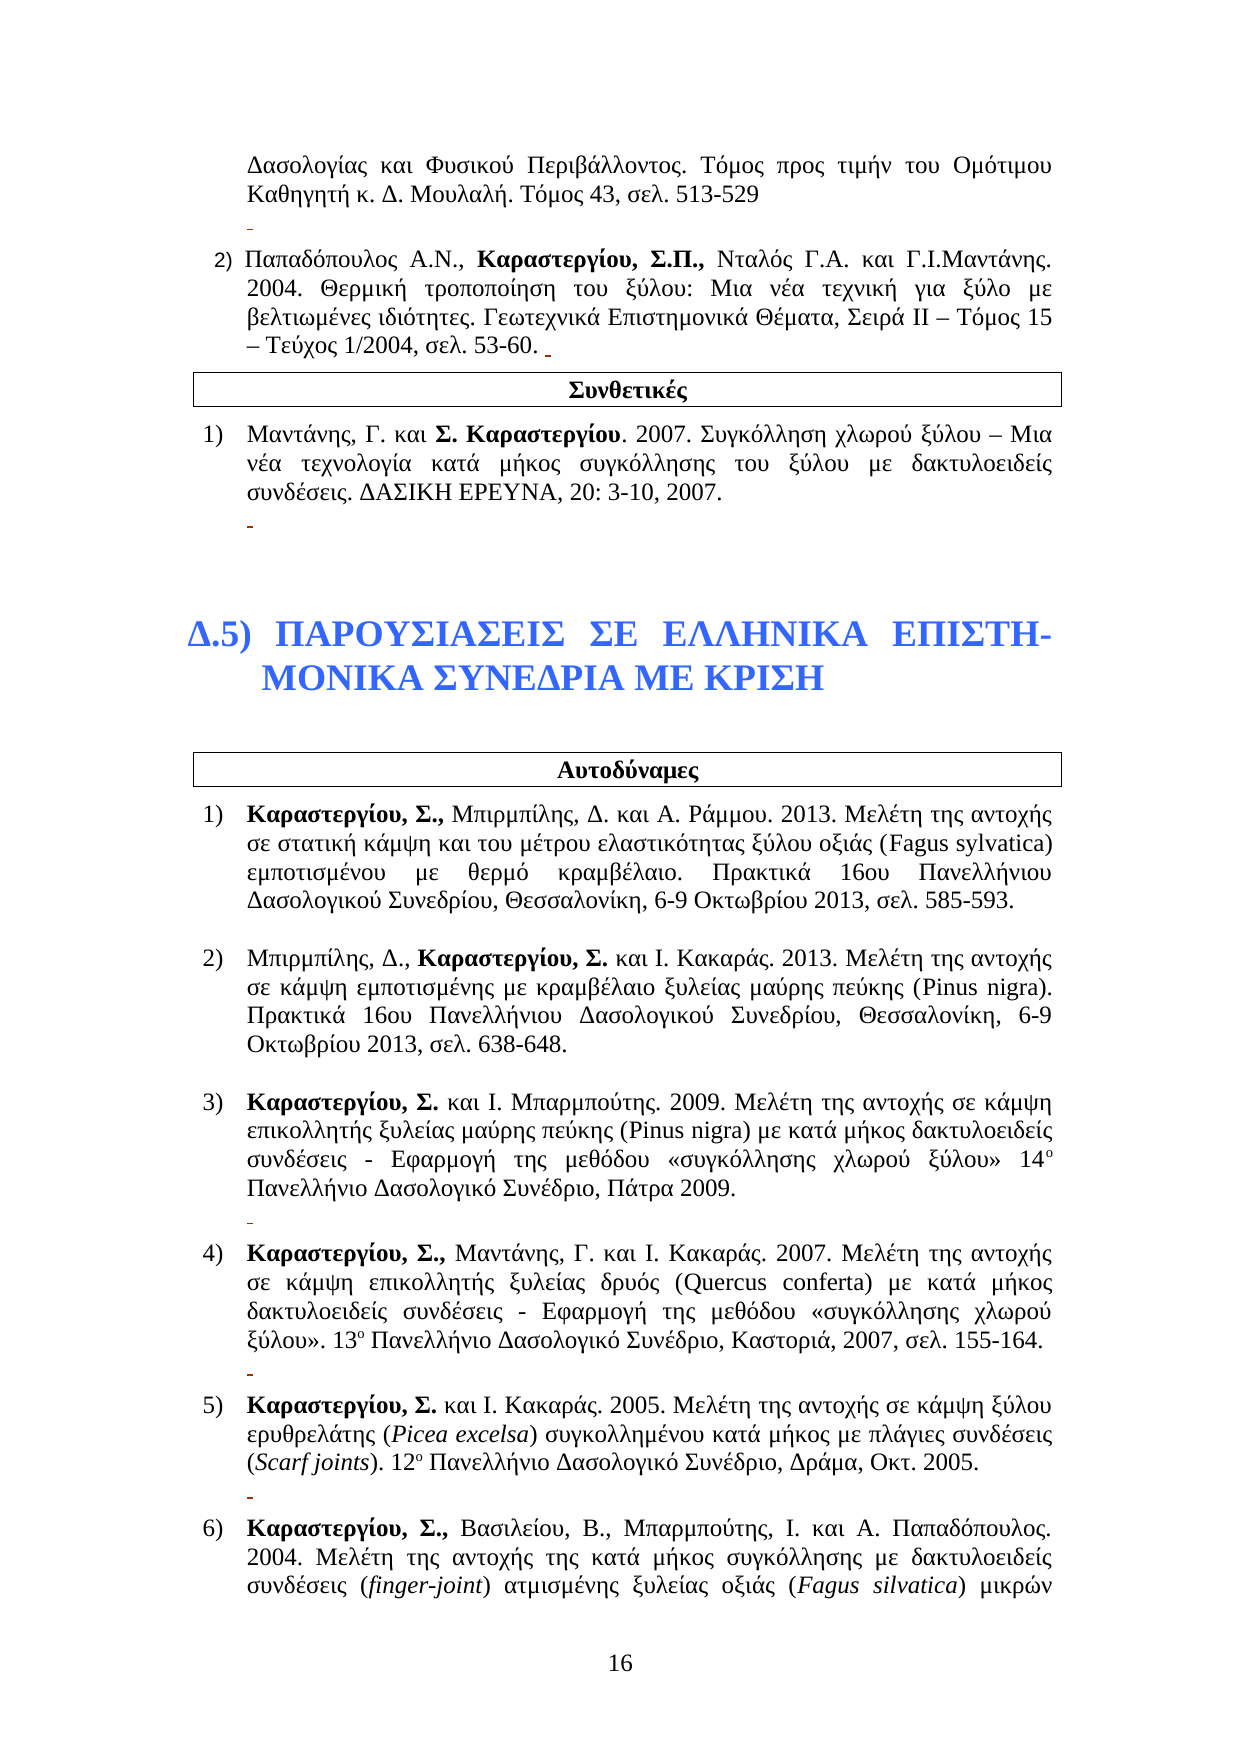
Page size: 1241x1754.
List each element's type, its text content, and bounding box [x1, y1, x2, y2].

text Συνθετικές [194, 373, 1061, 406]
list Καραστεργίου, Σ., Μαντάνης, Γ. και Ι. Κακαράς. 2007. Μελέτη της αντοχής σε κάμψη επικολλητής ξυλείας δρυός (Quercus conferta) με κατά μήκος δακτυλοειδείς συνδέσεις - Εφαρμογή της μεθόδου «συγκόλλησης χλωρού ξύλου». 13ο Πανελλήνιο Δασολογικό Συνέδριο, Καστοριά, 2007, σελ. 155-164. [202, 1238, 1053, 1353]
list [202, 150, 1053, 207]
list Καραστεργίου, Σ. και Ι. Κακαράς. 2005. Μελέτη της αντοχής σε κάμψη ξύλου ερυθρελάτης (Picea excelsa) συγκολλημένου κατά μήκος με πλάγιες συνδέσεις (Scarf joints). 12ο Πανελλήνιο Δασολογικό Συνέδριο, Δράμα, Οκτ. 2005. [202, 1390, 1053, 1476]
text Δ.5) ΠΑΡΟΥΣΙΑΣΕΙΣ ΣΕ ΕΛΛΗΝΙΚΑ ΕΠΙΣΤΗ-ΜΟΝΙΚΑ ΣΥΝΕΔΡΙΑ ΜΕ ΚΡΙΣΗ [187, 612, 1053, 698]
text 2) Παπαδόπουλος Α.Ν., Καραστεργίου, Σ.Π., Νταλός Γ.Α. και Γ.Ι.Μαντάνης. 2004. Θερμική τροποποίηση του ξύλου: Μια νέα τεχνική για ξύλο με βελτιωμένες ιδιότητες. Γεωτεχνικά Επιστημονικά Θέματα, Σειρά II – Τόμος 15 – Τεύχος 1/2004, σελ. 53-60. [202, 244, 1053, 359]
list Μαντάνης, Γ. και Σ. Καραστεργίου. 2007. Συγκόλληση χλωρού ξύλου – Μια νέα τεχνολογία κατά μήκος συγκόλλησης του ξύλου με δακτυλοειδείς συνδέσεις. ΔΑΣΙΚΗ ΕΡΕΥΝΑ, 20: 3-10, 2007. [202, 419, 1053, 505]
list Μπιρμπίλης, Δ., Καραστεργίου, Σ. και Ι. Κακαράς. 2013. Μελέτη της αντοχής σε κάμψη εμποτισμένης με κραμβέλαιο ξυλείας μαύρης πεύκης (Pinus nigra). Πρακτικά 16ου Πανελλήνιου Δασολογικού Συνεδρίου, Θεσσαλονίκη, 6-9 Οκτωβρίου 2013, σελ. 638-648. [202, 943, 1053, 1058]
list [202, 1513, 1053, 1599]
list Καραστεργίου, Σ., Μπιρμπίλης, Δ. και Α. Ράμμου. 2013. Μελέτη της αντοχής σε στατική κάμψη και του μέτρου ελαστικότητας ξύλου οξιάς (Fagus sylvatica) εμποτισμένου με θερμό κραμβέλαιο. Πρακτικά 16ου Πανελλήνιου Δασολογικού Συνεδρίου, Θεσσαλονίκη, 6-9 Οκτωβρίου 2013, σελ. 585-593. [202, 799, 1053, 914]
list Καραστεργίου, Σ. και Ι. Μπαρμπούτης. 2009. Μελέτη της αντοχής σε κάμψη επικολλητής ξυλείας μαύρης πεύκης (Pinus nigra) με κατά μήκος δακτυλοειδείς συνδέσεις - Εφαρμογή της μεθόδου «συγκόλλησης χλωρού ξύλου» 14ο Πανελλήνιο Δασολογικό Συνέδριο, Πάτρα 2009. [202, 1087, 1053, 1202]
text Αυτοδύναμες [194, 753, 1061, 786]
